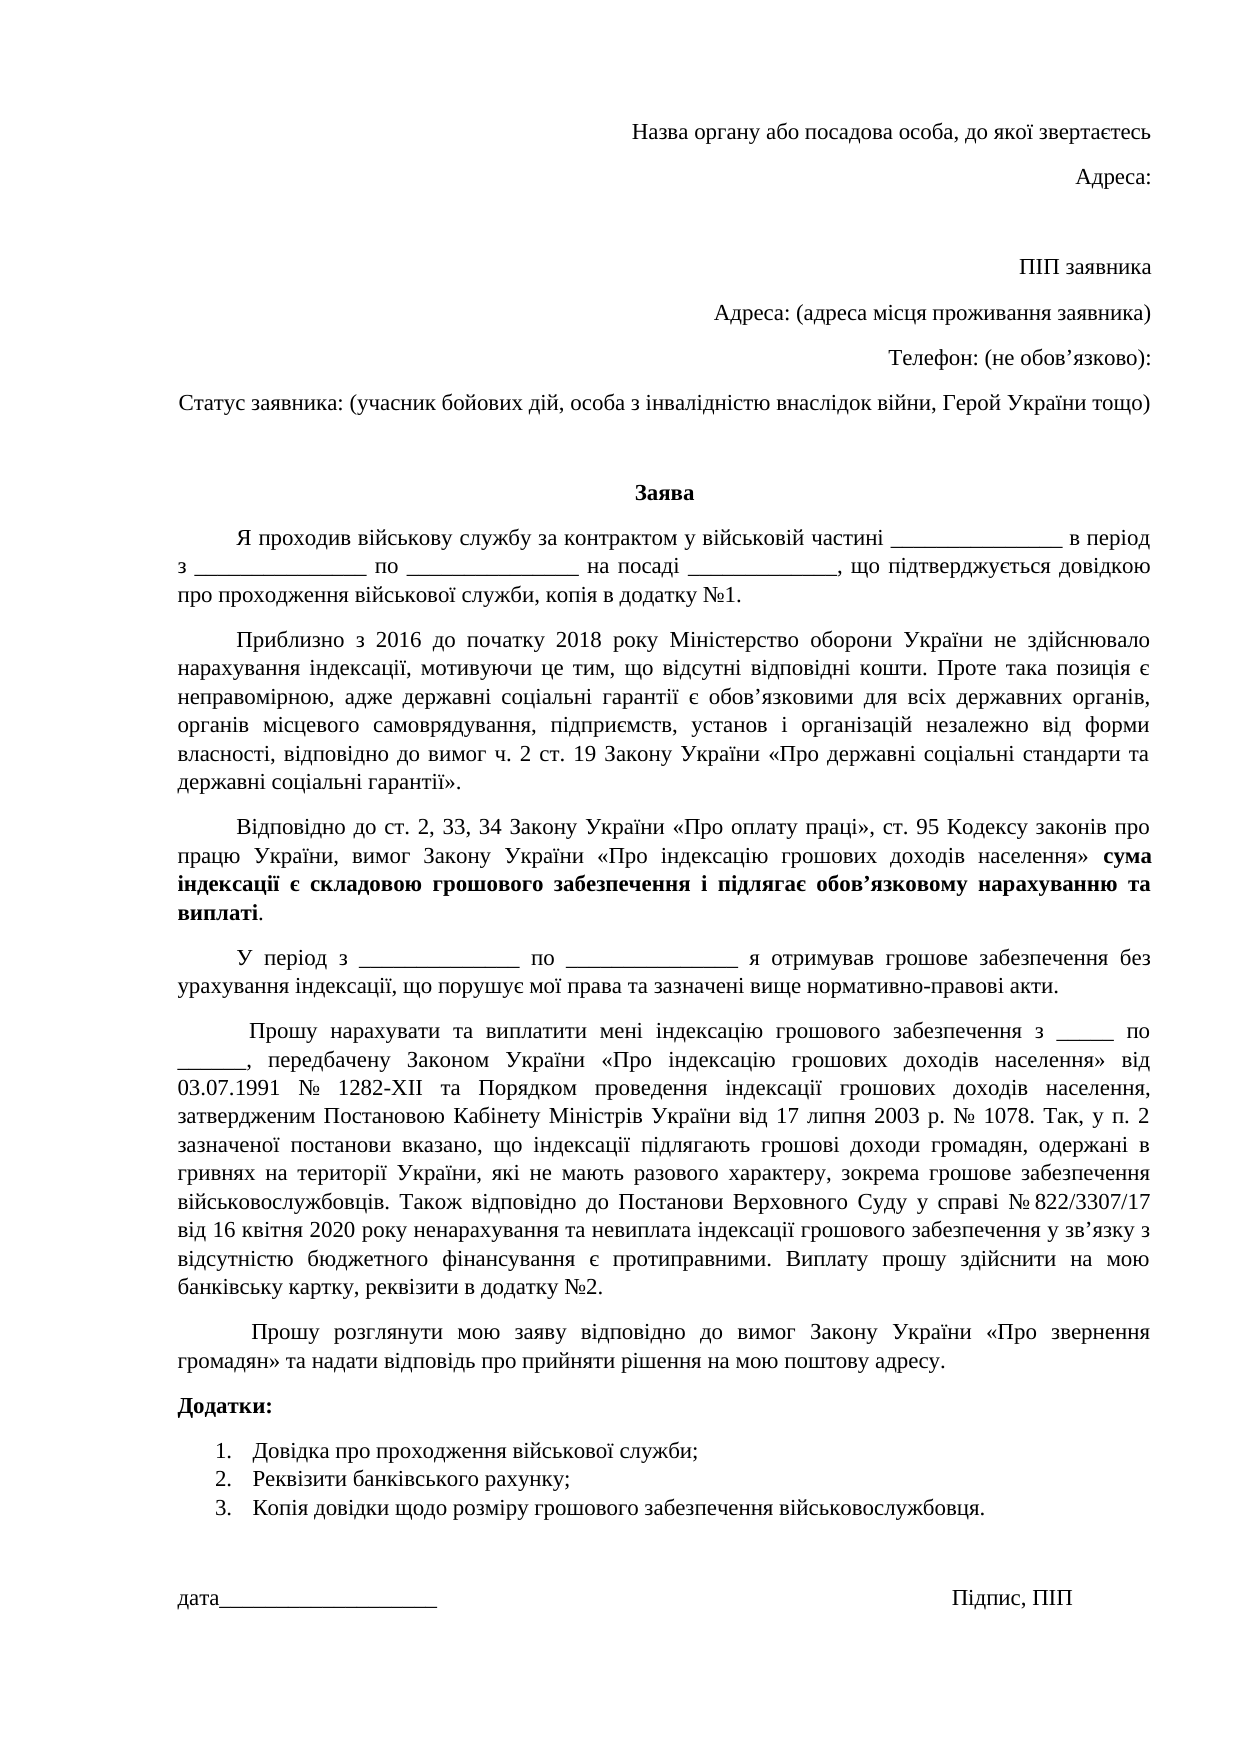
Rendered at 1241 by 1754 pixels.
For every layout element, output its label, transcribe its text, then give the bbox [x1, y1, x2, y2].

text Приблизно з 2016 до початку 2018 року Міністерство оборони України не здійснювало нарахування індексації, мотивуючи це тим, що відсутні відповідні кошти. Проте така позиція є неправомірною, адже державні соціальні гарантії є обов’язковими для всіх державних органів, органів місцевого самоврядування, підприємств, установ і організацій незалежно від форми власності, відповідно до вимог ч. 2 ст. 19 Закону України «Про державні соціальні стандарти та державні соціальні гарантії». [177, 626, 1152, 794]
text ПІП заявника [177, 253, 1152, 280]
text У період з ______________ по _______________ я отримував грошове забезпечення без урахування індексації, що порушує мої права та зазначені вище нормативно-правові акти. [177, 944, 1152, 998]
text Адреса: [177, 163, 1152, 189]
text Прошу нарахувати та виплатити мені індексацію грошового забезпечення з _____ по ______, передбачену Законом України «Про індексацію грошових доходів населення» від 03.07.1991 № 1282-XII та Порядком проведення індексації грошових доходів населення, затвердженим Постановою Кабінету Міністрів України від 17 липня 2003 р. № 1078. Так, у п. 2 зазначеної постанови вказано, що індексації підлягають грошові доходи громадян, одержані в гривнях на території України, які не мають разового характеру, зокрема грошове забезпечення військовослужбовців. Також відповідно до Постанови Верховного Суду у справі № 822/3307/17 від 16 квітня 2020 року ненарахування та невиплата індексації грошового забезпечення у зв’язку з відсутністю бюджетного фінансування є протиправними. Виплату прошу здійснити на мою банківську картку, реквізити в додатку №2. [177, 1017, 1152, 1299]
list Довідка про проходження військової служби; [215, 1437, 1152, 1463]
text Адреса: (адреса місця проживання заявника) [177, 298, 1152, 325]
text Телефон: (не обов’язково): [177, 344, 1152, 370]
text Я проходив військову службу за контрактом у військовій частині _______________ в період з _______________ по _______________ на посаді _____________, що підтверджується довідкою про проходження військової служби, копія в додатку №1. [177, 524, 1152, 607]
text Відповідно до ст. 2, 33, 34 Закону України «Про оплату праці», ст. 95 Кодексу законів про працю України, вимог Закону України «Про індексацію грошових доходів населення» сума індексації є складовою грошового забезпечення і підлягає обов’язковому нарахуванню та виплаті. [177, 813, 1152, 925]
list Копія довідки щодо розміру грошового забезпечення військовослужбовця. [215, 1494, 1152, 1520]
text дата___________________ Підпис, ПІП [177, 1584, 1152, 1610]
text Статус заявника: (учасник бойових дій, особа з інвалідністю внаслідок війни, Герой України тощо) [177, 389, 1152, 415]
text Додатки: [177, 1392, 1152, 1418]
text Заява [177, 479, 1152, 505]
text Прошу розглянути мою заяву відповідно до вимог Закону України «Про звернення громадян» та надати відповідь про прийняти рішення на мою поштову адресу. [177, 1318, 1152, 1373]
text Назва органу або посадова особа, до якої звертаєтесь [177, 118, 1152, 144]
list Реквізити банківського рахунку; [215, 1465, 1152, 1492]
